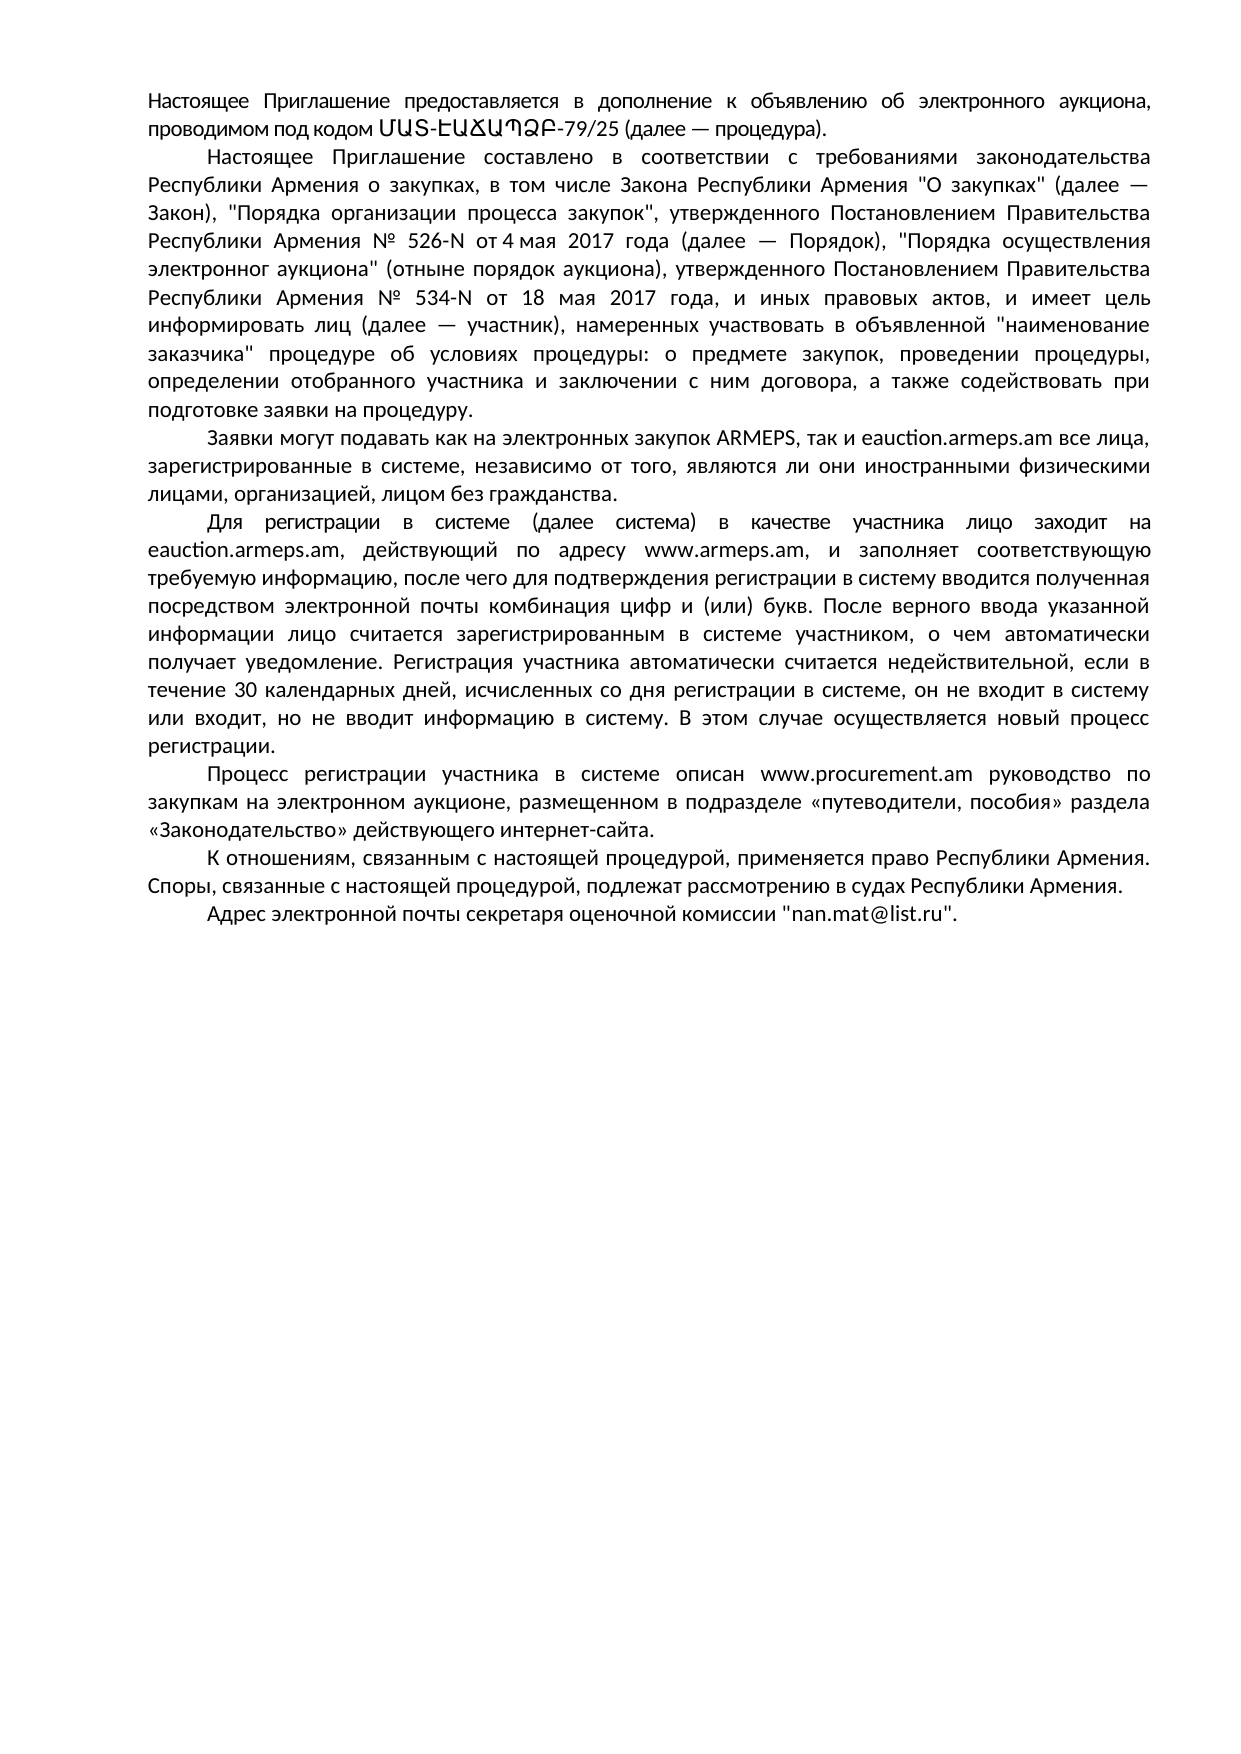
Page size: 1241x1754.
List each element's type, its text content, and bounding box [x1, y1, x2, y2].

text Адрес электронной почты секретаря оценочной комиссии "nan.mat@list.ru". [148, 899, 1152, 927]
text К отношениям, связанным с настоящей процедурой, применяется право Республики Армения. Споры, связанные с настоящей процедурой, подлежат рассмотрению в судах Республики Армения. [148, 843, 1152, 899]
text Настоящее Приглашение предоставляется в дополнение к объявлению об электронного аукциона, проводимом под кодом ՄԱՏ-ԷԱՃԱՊՁԲ-79/25 (далее — процедура). [148, 86, 1152, 142]
text Процесс регистрации участника в системе описан www.procurement.am руководство по закупкам на электронном аукционе, размещенном в подразделе «путеводители, пособия» раздела «Законодательство» действующего интернет-сайта. [148, 759, 1152, 843]
text Настоящее Приглашение составлено в соответствии с требованиями законодательства Республики Армения о закупках, в том числе Закона Республики Армения "О закупках" (далее — Закон), "Порядка организации процесса закупок", утвержденного Постановлением Правительства Республики Армения № 526-N от 4 мая 2017 года (далее — Порядок), "Порядка осуществления электронног аукциона" (отныне порядок аукциона), утвержденного Постановлением Правительства Республики Армения № 534-N от 18 мая 2017 года, и иных правовых актов, и имеет цель информировать лиц (далее — участник), намеренных участвовать в объявленной "наименование заказчика" процедуре об условиях процедуры: о предмете закупок, проведении процедуры, определении отобранного участника и заключении с ним договора, а также содействовать при подготовке заявки на процедуру. [148, 142, 1152, 423]
text Заявки могут подавать как на электронных закупок ARMEPS, так и eauction.armeps.am все лица, зарегистрированные в системе, независимо от того, являются ли они иностранными физическими лицами, организацией, лицом без гражданства. [148, 423, 1152, 507]
text Для регистрации в системе (далее система) в качестве участника лицо заходит на eauction.armeps.am, действующий по адресу www.armeps.am, и заполняет соответствующую требуемую информацию, после чего для подтверждения регистрации в систему вводится полученная посредством электронной почты комбинация цифр и (или) букв. После верного ввода указанной информации лицо считается зарегистрированным в системе участником, о чем автоматически получает уведомление. Регистрация участника автоматически считается недействительной, если в течение 30 календарных дней, исчисленных со дня регистрации в системе, он не входит в систему или входит, но не вводит информацию в систему. В этом случае осуществляется новый процесс регистрации. [148, 507, 1152, 759]
